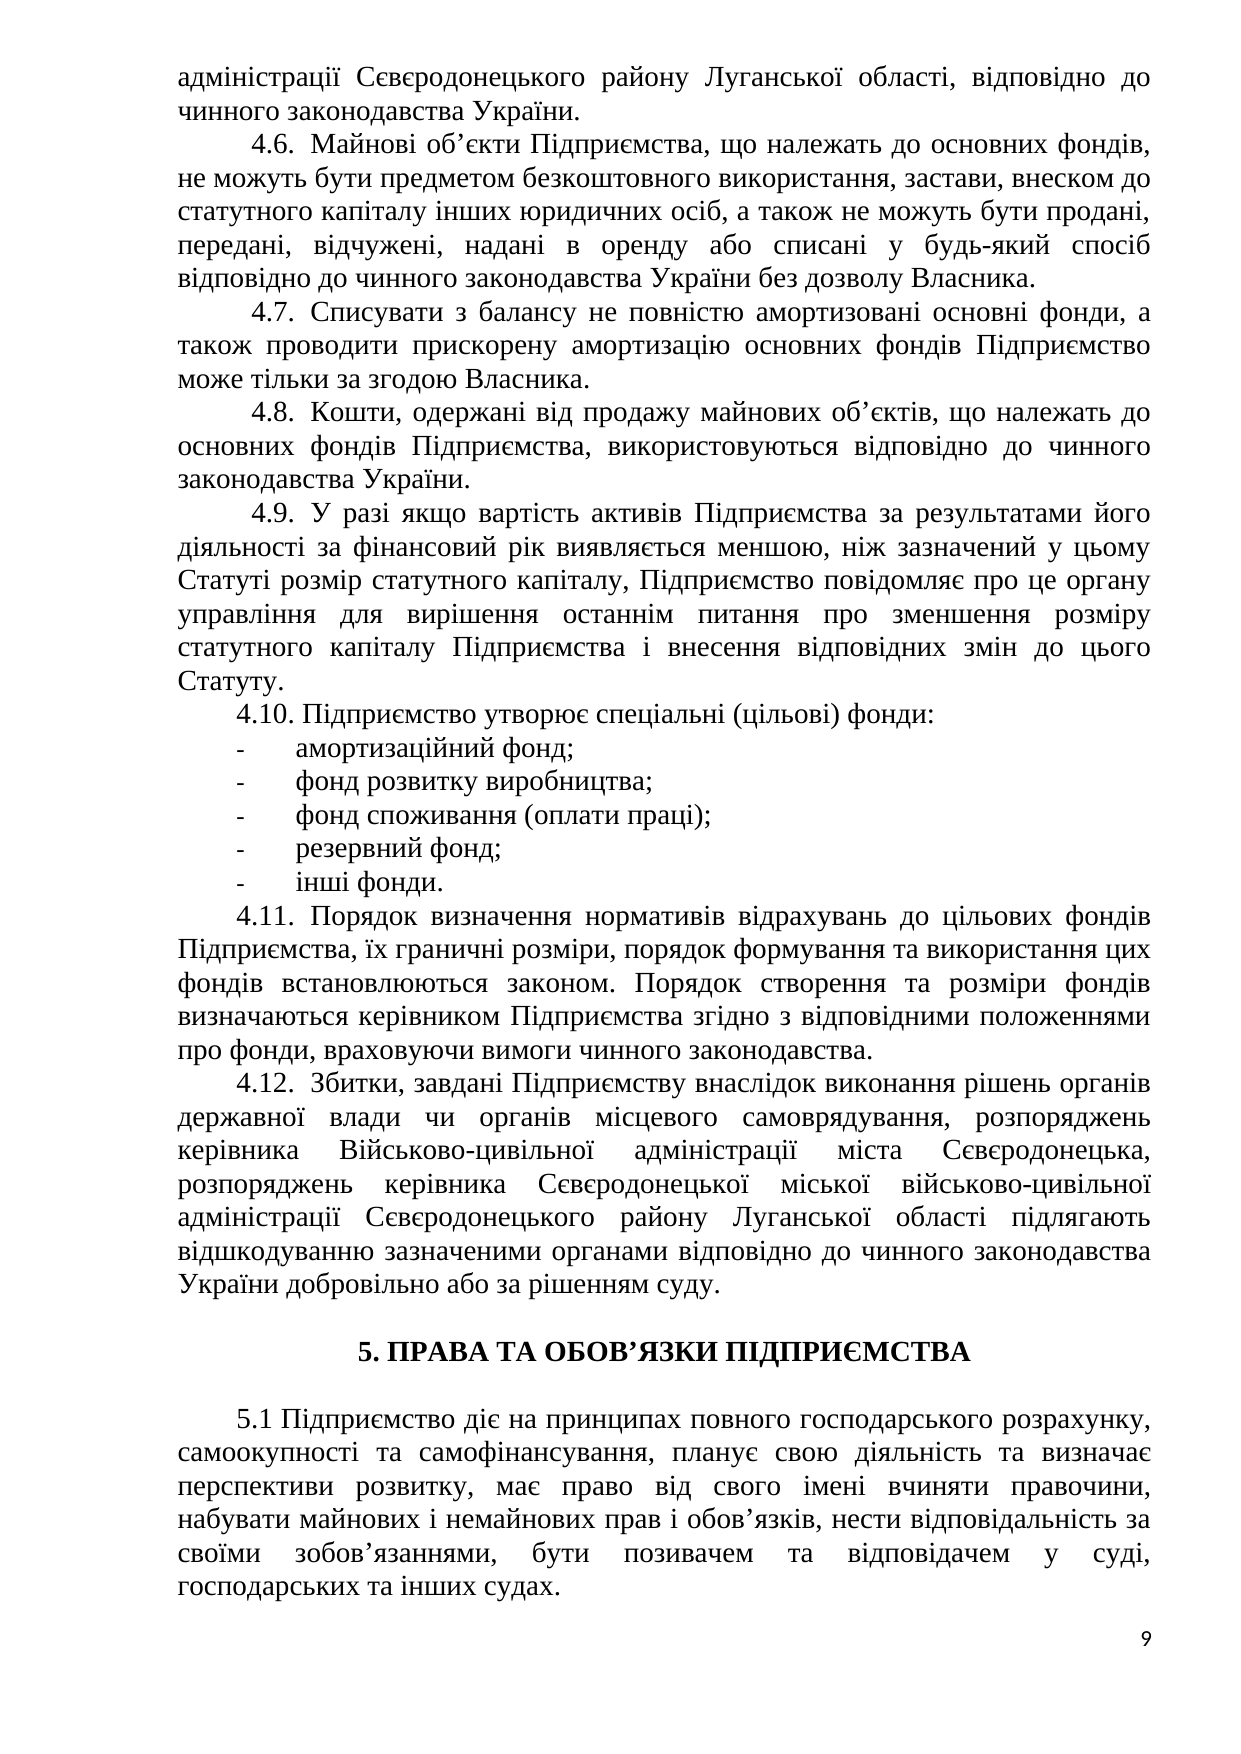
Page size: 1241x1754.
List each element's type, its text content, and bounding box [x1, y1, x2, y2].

list амортизаційний фонд; [177, 730, 1152, 763]
list Порядок визначення нормативів відрахувань до цільових фондів Підприємства, їх граничні розміри, порядок формування та використання цих фондів встановлюються законом. Порядок створення та розміри фондів визначаються керівником Підприємства згідно з відповідними положеннями про фонди, враховуючи вимоги чинного законодавства. [177, 898, 1152, 1065]
text 4.6. Майнові об’єкти Підприємства, що належать до основних фондів, не можуть бути предметом безкоштовного використання, застави, внеском до статутного капіталу інших юридичних осіб, а також не можуть бути продані, передані, відчужені, надані в оренду або списані у будь-який спосіб відповідно до чинного законодавства України без дозволу Власника. [177, 126, 1152, 294]
text 4.8. Кошти, одержані від продажу майнових об’єктів, що належать до основних фондів Підприємства, використовуються відповідно до чинного законодавства України. [177, 394, 1152, 495]
text 4.7. Списувати з балансу не повністю амортизовані основні фонди, а також проводити прискорену амортизацію основних фондів Підприємство може тільки за згодою Власника. [177, 294, 1152, 394]
text 4.10. Підприємство утворює спеціальні (цільові) фонди: [177, 696, 1152, 730]
text 4.9. У разі якщо вартість активів Підприємства за результатами його діяльності за фінансовий рік виявляється меншою, ніж зазначений у цьому Статуті розмір статутного капіталу, Підприємство повідомляє про це органу управління для вирішення останнім питання про зменшення розміру статутного капіталу Підприємства і внесення відповідних змін до цього Статуту. [177, 495, 1152, 696]
list інші фонди. [177, 864, 1152, 898]
list Підприємство діє на принципах повного господарського розрахунку, самоокупності та самофінансування, планує свою діяльність та визначає перспективи розвитку, має право від свого імені вчиняти правочини, набувати майнових і немайнових прав і обов’язків, нести відповідальність за своїми зобов’язаннями, бути позивачем та відповідачем у суді, господарських та інших судах. [177, 1401, 1152, 1602]
list резервний фонд; [177, 831, 1152, 864]
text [177, 59, 1152, 126]
text 5. ПРАВА ТА ОБОВ’ЯЗКИ ПІДПРИЄМСТВА [177, 1334, 1152, 1367]
list Збитки, завдані Підприємству внаслідок виконання рішень органів державної влади чи органів місцевого самоврядування, розпоряджень керівника Військово-цивільної адміністрації міста Сєвєродонецька, розпоряджень керівника Сєвєродонецької міської військово-цивільної адміністрації Сєвєродонецького району Луганської області підлягають відшкодуванню зазначеними органами відповідно до чинного законодавства України добровільно або за рішенням суду. [177, 1065, 1152, 1300]
list фонд розвитку виробництва; [177, 763, 1152, 797]
list фонд споживання (оплати праці); [177, 797, 1152, 831]
